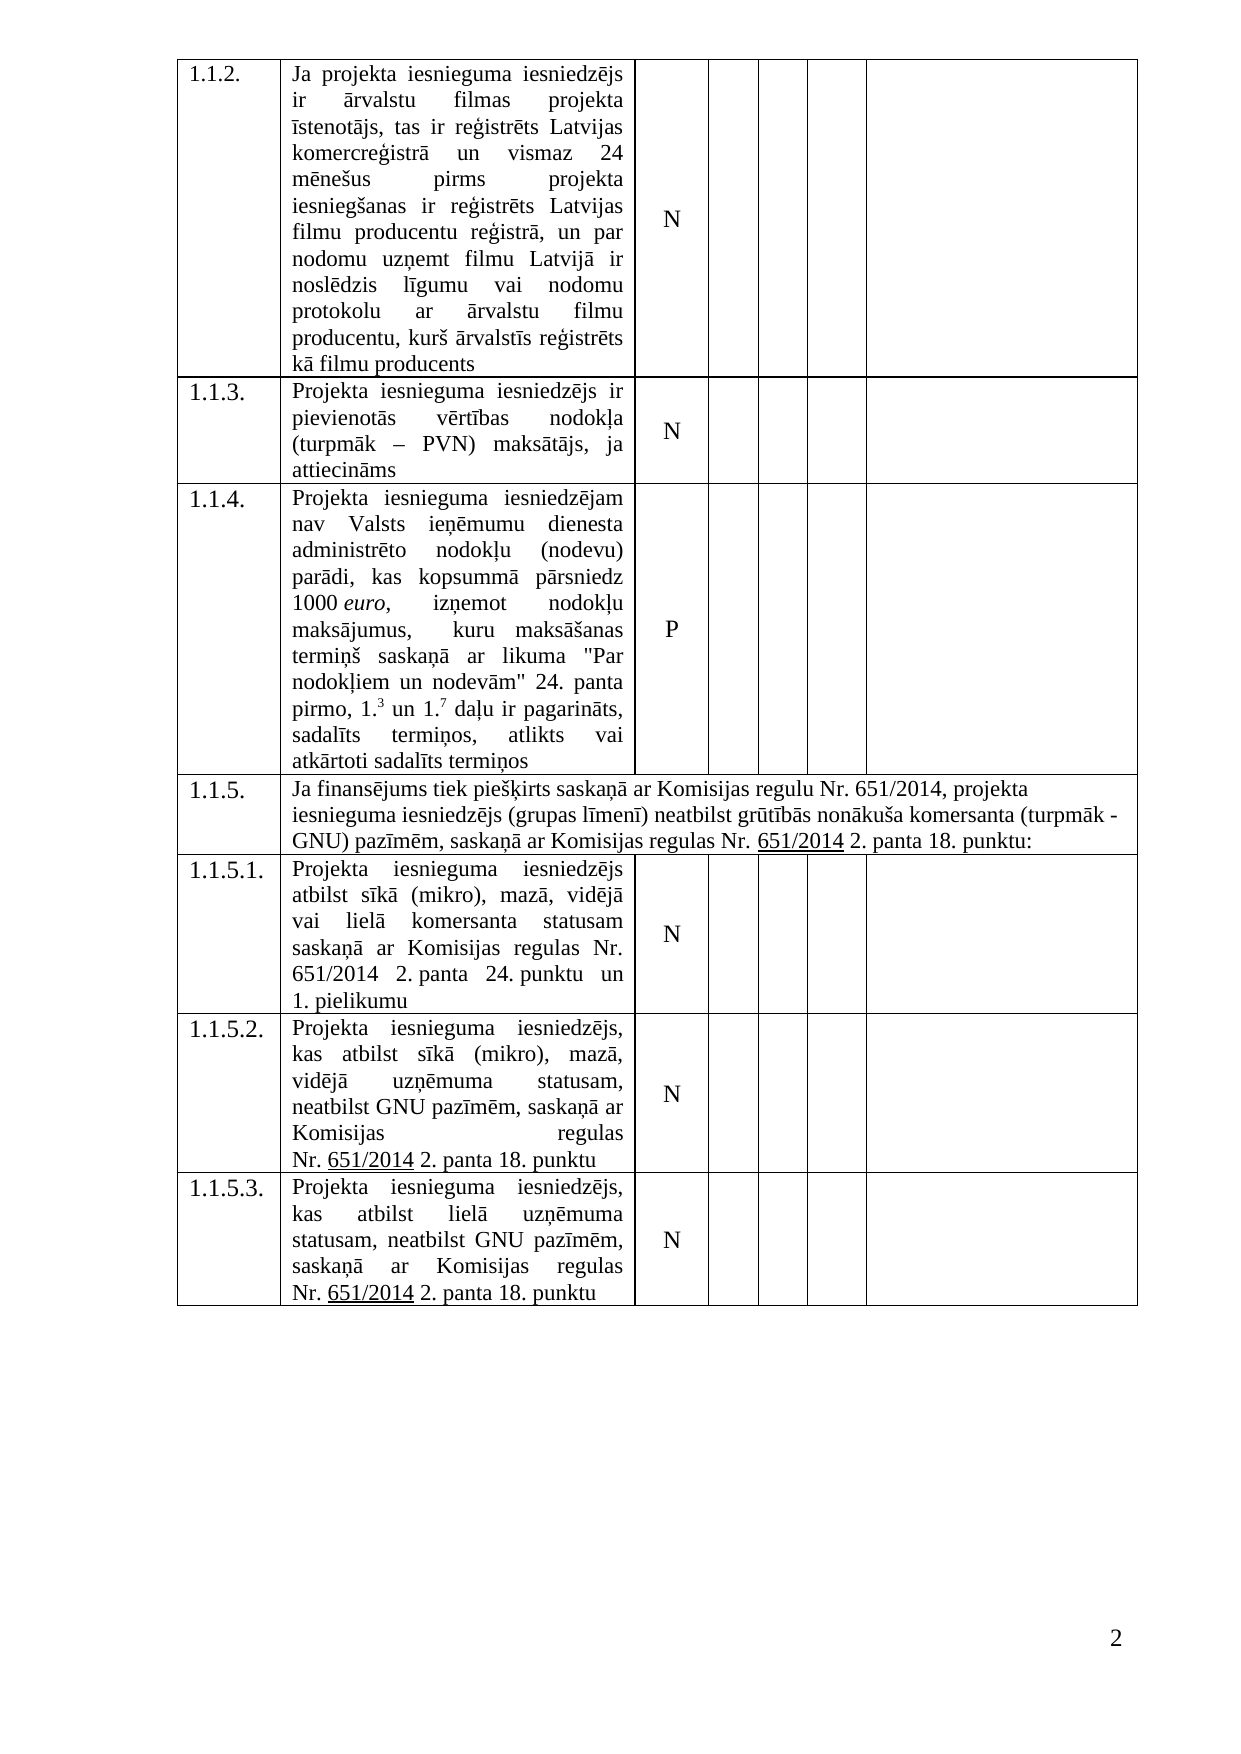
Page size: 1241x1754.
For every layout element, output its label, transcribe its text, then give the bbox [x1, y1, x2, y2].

table_cell 1.1.5.3. [178, 1173, 280, 1305]
table_cell [867, 60, 1137, 376]
table_cell [759, 1173, 807, 1305]
table_cell [867, 1014, 1137, 1172]
table_cell P [636, 484, 708, 774]
table_cell Projekta iesnieguma iesniedzējam nav Valsts ieņēmumu dienesta administrēto nodokļu (nodevu) parādi, kas kopsummā pārsniedz 1000 euro, izņemot nodokļu maksājumus, kuru maksāšanas termiņš saskaņā ar likuma "Par nodokļiem un nodevām" 24. panta pirmo, 1.3 un 1.7 daļu ir pagarināts, sadalīts termiņos, atlikts vai atkārtoti sadalīts termiņos [281, 484, 634, 774]
table_cell 1.1.5.2. [178, 1014, 280, 1172]
table_cell 1.1.4. [178, 484, 280, 774]
table_cell N [636, 1173, 708, 1305]
table_cell Projekta iesnieguma iesniedzējs atbilst sīkā (mikro), mazā, vidējā vai lielā komersanta statusam saskaņā ar Komisijas regulas Nr. 651/2014 2. panta 24. punktu un 1. pielikumu [281, 855, 634, 1013]
table_cell 1.1.2. [178, 60, 280, 376]
table_cell [759, 378, 807, 483]
table_cell N [636, 855, 708, 1013]
table_cell Projekta iesnieguma iesniedzējs ir pievienotās vērtības nodokļa (turpmāk – PVN) maksātājs, ja attiecināms [396, 378, 634, 483]
table_cell Ja finansējums tiek piešķirts saskaņā ar Komisijas regulu Nr. 651/2014, projekta iesnieguma iesniedzējs (grupas līmenī) neatbilst grūtībās nonākuša komersanta (turpmāk - GNU) pazīmēm, saskaņā ar Komisijas regulas Nr. 651/2014 2. panta 18. punktu: [281, 775, 1137, 854]
table_cell [709, 60, 758, 376]
table_cell [808, 1173, 866, 1305]
table_cell [867, 484, 1137, 774]
table_cell [867, 1173, 1137, 1305]
table_cell Projekta iesnieguma iesniedzējs, kas atbilst sīkā (mikro), mazā, vidējā uzņēmuma statusam, neatbilst GNU pazīmēm, saskaņā ar Komisijas regulas Nr. 651/2014 2. panta 18. punktu [281, 1014, 634, 1172]
table_cell [759, 1014, 807, 1172]
table_cell N [636, 378, 708, 483]
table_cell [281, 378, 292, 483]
table_cell [808, 855, 866, 1013]
table_cell [709, 378, 758, 483]
table_cell [709, 484, 758, 774]
table_cell N [636, 60, 708, 376]
table_cell 1.1.5.1. [178, 855, 280, 1013]
table_cell [867, 378, 1137, 483]
table_cell N [636, 1014, 708, 1172]
table_cell [709, 1173, 758, 1305]
table_cell [808, 60, 866, 376]
table_cell Ja projekta iesnieguma iesniedzējs ir ārvalstu filmas projekta īstenotājs, tas ir reģistrēts Latvijas komercreģistrā un vismaz 24 mēnešus pirms projekta iesniegšanas ir reģistrēts Latvijas filmu producentu reģistrā, un par nodomu uzņemt filmu Latvijā ir noslēdzis līgumu vai nodomu protokolu ar ārvalstu filmu producentu, kurš ārvalstīs reģistrēts kā filmu producents [281, 60, 634, 376]
table_cell [759, 60, 807, 376]
table_cell [759, 484, 807, 774]
table_cell [867, 855, 1137, 1013]
table_cell [709, 1014, 758, 1172]
table_cell 1.1.3. [178, 378, 280, 483]
table_cell [709, 855, 758, 1013]
table_cell Projekta iesnieguma iesniedzējs, kas atbilst lielā uzņēmuma statusam, neatbilst GNU pazīmēm, saskaņā ar Komisijas regulas Nr. 651/2014 2. panta 18. punktu [281, 1173, 634, 1305]
table_cell [808, 484, 866, 774]
table_cell 1.1.5. [178, 775, 280, 854]
table_cell [759, 855, 807, 1013]
table_cell [808, 1014, 866, 1172]
table_cell [808, 378, 866, 483]
